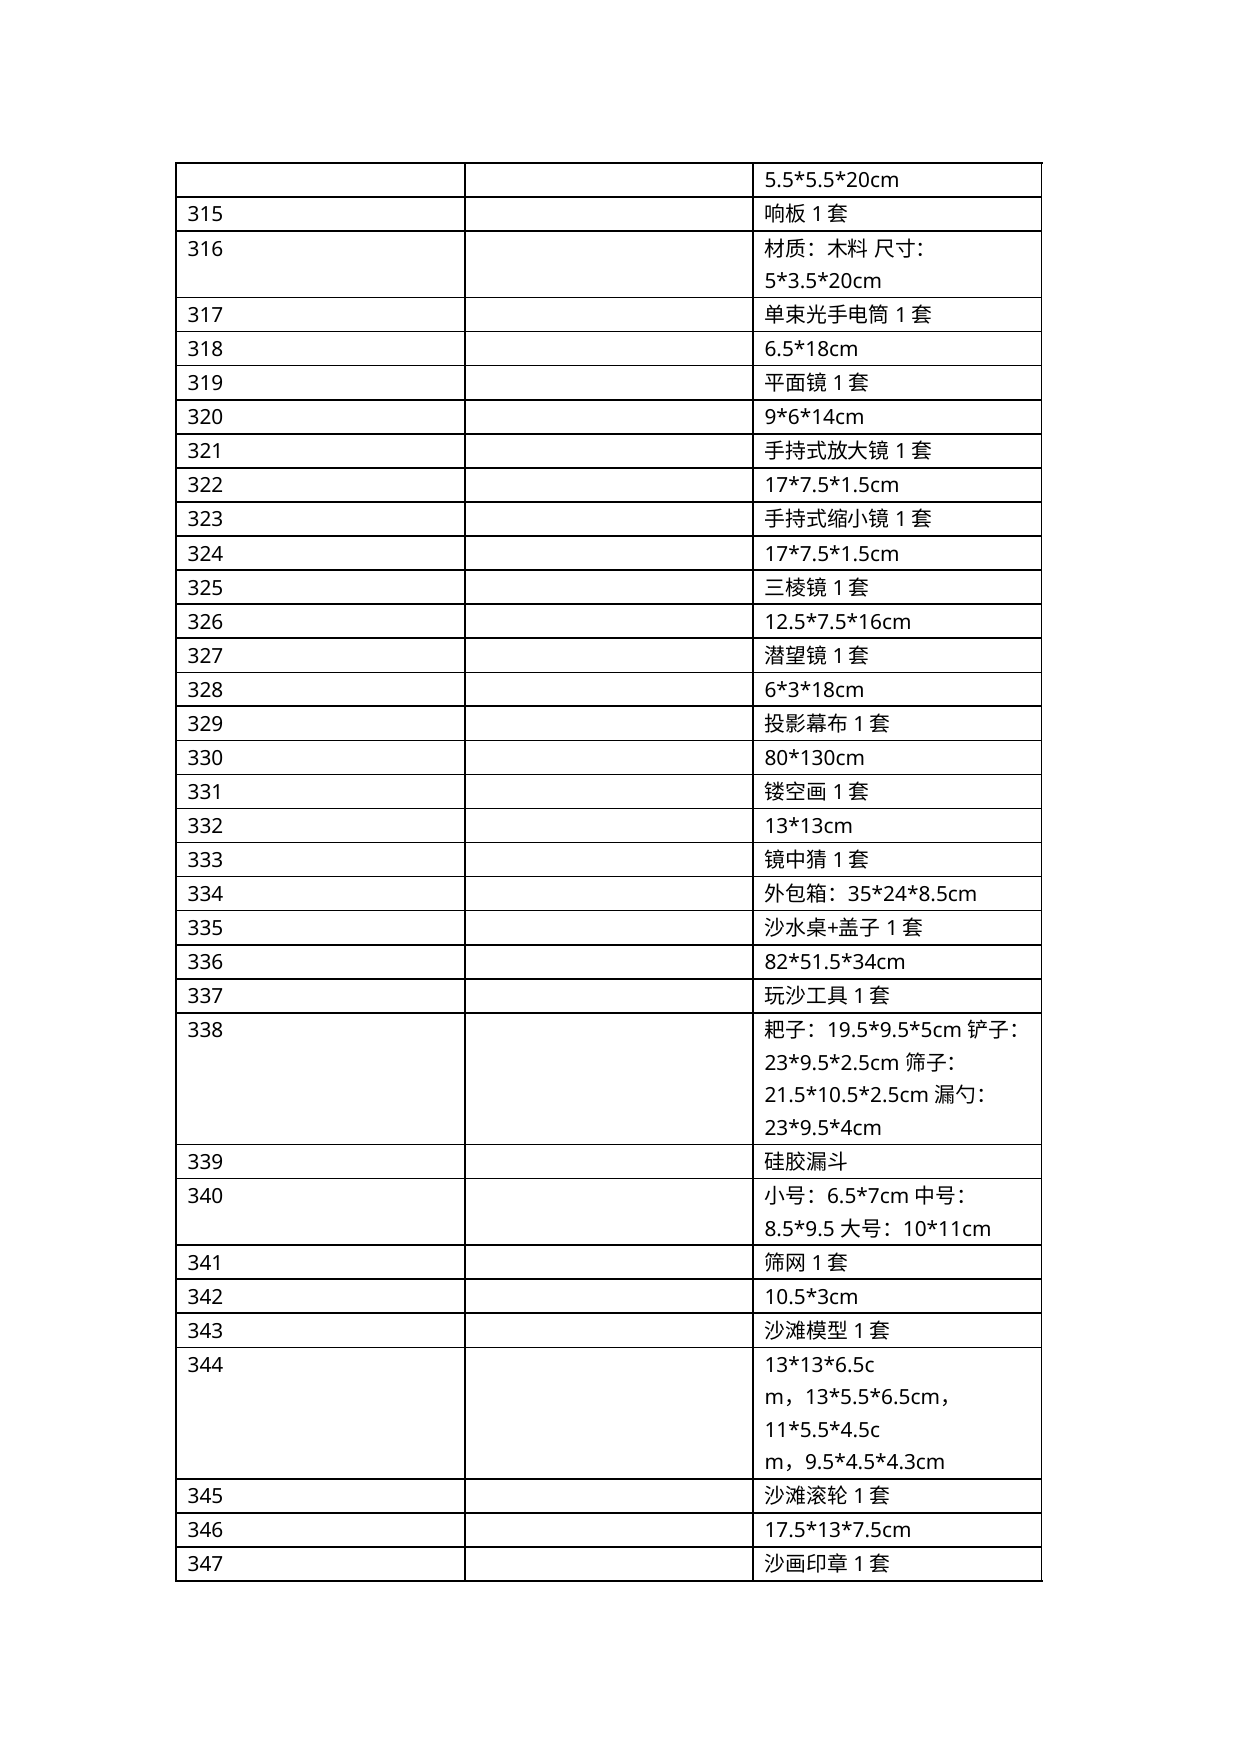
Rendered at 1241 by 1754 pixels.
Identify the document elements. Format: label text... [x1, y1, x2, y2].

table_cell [754, 164, 1041, 196]
table_cell 341 [177, 1246, 464, 1278]
table_cell 材质：木料 尺寸：5*3.5*20cm [754, 232, 1041, 297]
table_cell [466, 1314, 752, 1346]
table_cell 沙滩滚轮 1套 [754, 1480, 1041, 1512]
table_cell 80*130cm [754, 741, 1041, 773]
table_cell 344 [177, 1348, 464, 1478]
table_cell 17*7.5*1.5cm [754, 469, 1041, 501]
table_cell 339 [177, 1145, 464, 1178]
table_cell 320 [177, 401, 464, 433]
table_cell [466, 605, 752, 637]
table_cell [466, 435, 752, 467]
table_cell [466, 1014, 752, 1143]
table_cell 6*3*18cm [754, 673, 1041, 705]
table_cell 347 [177, 1548, 464, 1580]
table_cell 小号：6.5*7cm 中号：8.5*9.5 大号：10*11cm [754, 1179, 1041, 1244]
table_cell [466, 741, 752, 773]
table_cell 82*51.5*34cm [754, 946, 1041, 978]
table_cell 322 [177, 469, 464, 501]
table_cell 筛网 1套 [754, 1246, 1041, 1278]
table_cell 326 [177, 605, 464, 637]
table_cell 三棱镜 1套 [754, 571, 1041, 603]
table_cell 10.5*3cm [754, 1280, 1041, 1312]
table_cell 17*7.5*1.5cm [754, 537, 1041, 569]
table_cell 外包箱：35*24*8.5cm [754, 877, 1041, 910]
table_cell [466, 298, 752, 331]
table_cell 342 [177, 1280, 464, 1312]
table_cell [466, 571, 752, 603]
table_cell 6.5*18cm [754, 332, 1041, 365]
table_cell 335 [177, 911, 464, 944]
table_cell [466, 469, 752, 501]
table_cell 响板 1套 [754, 198, 1041, 230]
table_cell 潜望镜 1套 [754, 639, 1041, 671]
table_cell 317 [177, 298, 464, 331]
table_cell [466, 366, 752, 399]
table_cell 318 [177, 332, 464, 365]
table_cell 332 [177, 809, 464, 842]
table_cell 346 [177, 1514, 464, 1546]
table_cell 333 [177, 843, 464, 876]
table_cell 334 [177, 877, 464, 910]
table_cell 331 [177, 775, 464, 808]
table_cell 323 [177, 503, 464, 535]
table_cell [466, 1480, 752, 1512]
table_cell [466, 1179, 752, 1244]
table_cell 316 [177, 232, 464, 297]
table_cell 319 [177, 366, 464, 399]
table_cell 镂空画 1套 [754, 775, 1041, 808]
table_cell 投影幕布 1套 [754, 707, 1041, 739]
table_cell 硅胶漏斗 [754, 1145, 1041, 1178]
table_cell [466, 198, 752, 230]
table_cell 玩沙工具 1套 [754, 980, 1041, 1012]
table_cell 314 [177, 164, 464, 196]
table_cell 327 [177, 639, 464, 671]
table_cell 13*13*6.5cm，13*5.5*6.5cm， 11*5.5*4.5cm，9.5*4.5*4.3cm [754, 1348, 1041, 1478]
table_cell [466, 775, 752, 808]
table_cell 337 [177, 980, 464, 1012]
table_cell 13*13cm [754, 809, 1041, 842]
table_cell 340 [177, 1179, 464, 1244]
table_cell [466, 707, 752, 739]
table_cell [466, 332, 752, 365]
table_cell 324 [177, 537, 464, 569]
table_cell [466, 639, 752, 671]
table_cell 沙滩模型 1套 [754, 1314, 1041, 1346]
table_cell [466, 1246, 752, 1278]
table_cell [466, 809, 752, 842]
table_cell 345 [177, 1480, 464, 1512]
table_cell [466, 537, 752, 569]
table_cell [466, 673, 752, 705]
table_cell 325 [177, 571, 464, 603]
table_cell 镜中猜 1套 [754, 843, 1041, 876]
table_cell 12.5*7.5*16cm [754, 605, 1041, 637]
table_cell 315 [177, 198, 464, 230]
table_cell 9*6*14cm [754, 401, 1041, 433]
table_cell 单束光手电筒 1套 [754, 298, 1041, 331]
table_cell 328 [177, 673, 464, 705]
table_cell [466, 1145, 752, 1178]
table_cell [466, 503, 752, 535]
table_cell [466, 164, 752, 196]
table_cell [466, 877, 752, 910]
table_cell [466, 401, 752, 433]
table_cell [466, 232, 752, 297]
table_cell 沙画印章 1套 [754, 1548, 1041, 1580]
table_cell 耙子：19.5*9.5*5cm 铲子：23*9.5*2.5cm 筛子：21.5*10.5*2.5cm 漏勺：23*9.5*4cm [754, 1014, 1041, 1143]
table_cell 手持式缩小镜 1套 [754, 503, 1041, 535]
table_cell 321 [177, 435, 464, 467]
table_cell [466, 980, 752, 1012]
table_cell 338 [177, 1014, 464, 1143]
table_cell [466, 1280, 752, 1312]
table_cell 平面镜 1套 [754, 366, 1041, 399]
table_cell 330 [177, 741, 464, 773]
table_cell 手持式放大镜 1套 [754, 435, 1041, 467]
table_cell 343 [177, 1314, 464, 1346]
table_cell 沙水桌+盖子 1套 [754, 911, 1041, 944]
table_cell [466, 843, 752, 876]
table_cell [466, 946, 752, 978]
table_cell [466, 1514, 752, 1546]
table_cell 336 [177, 946, 464, 978]
table_cell [466, 911, 752, 944]
table_cell 329 [177, 707, 464, 739]
table_cell [466, 1548, 752, 1580]
table_cell 17.5*13*7.5cm [754, 1514, 1041, 1546]
table_cell [466, 1348, 752, 1478]
